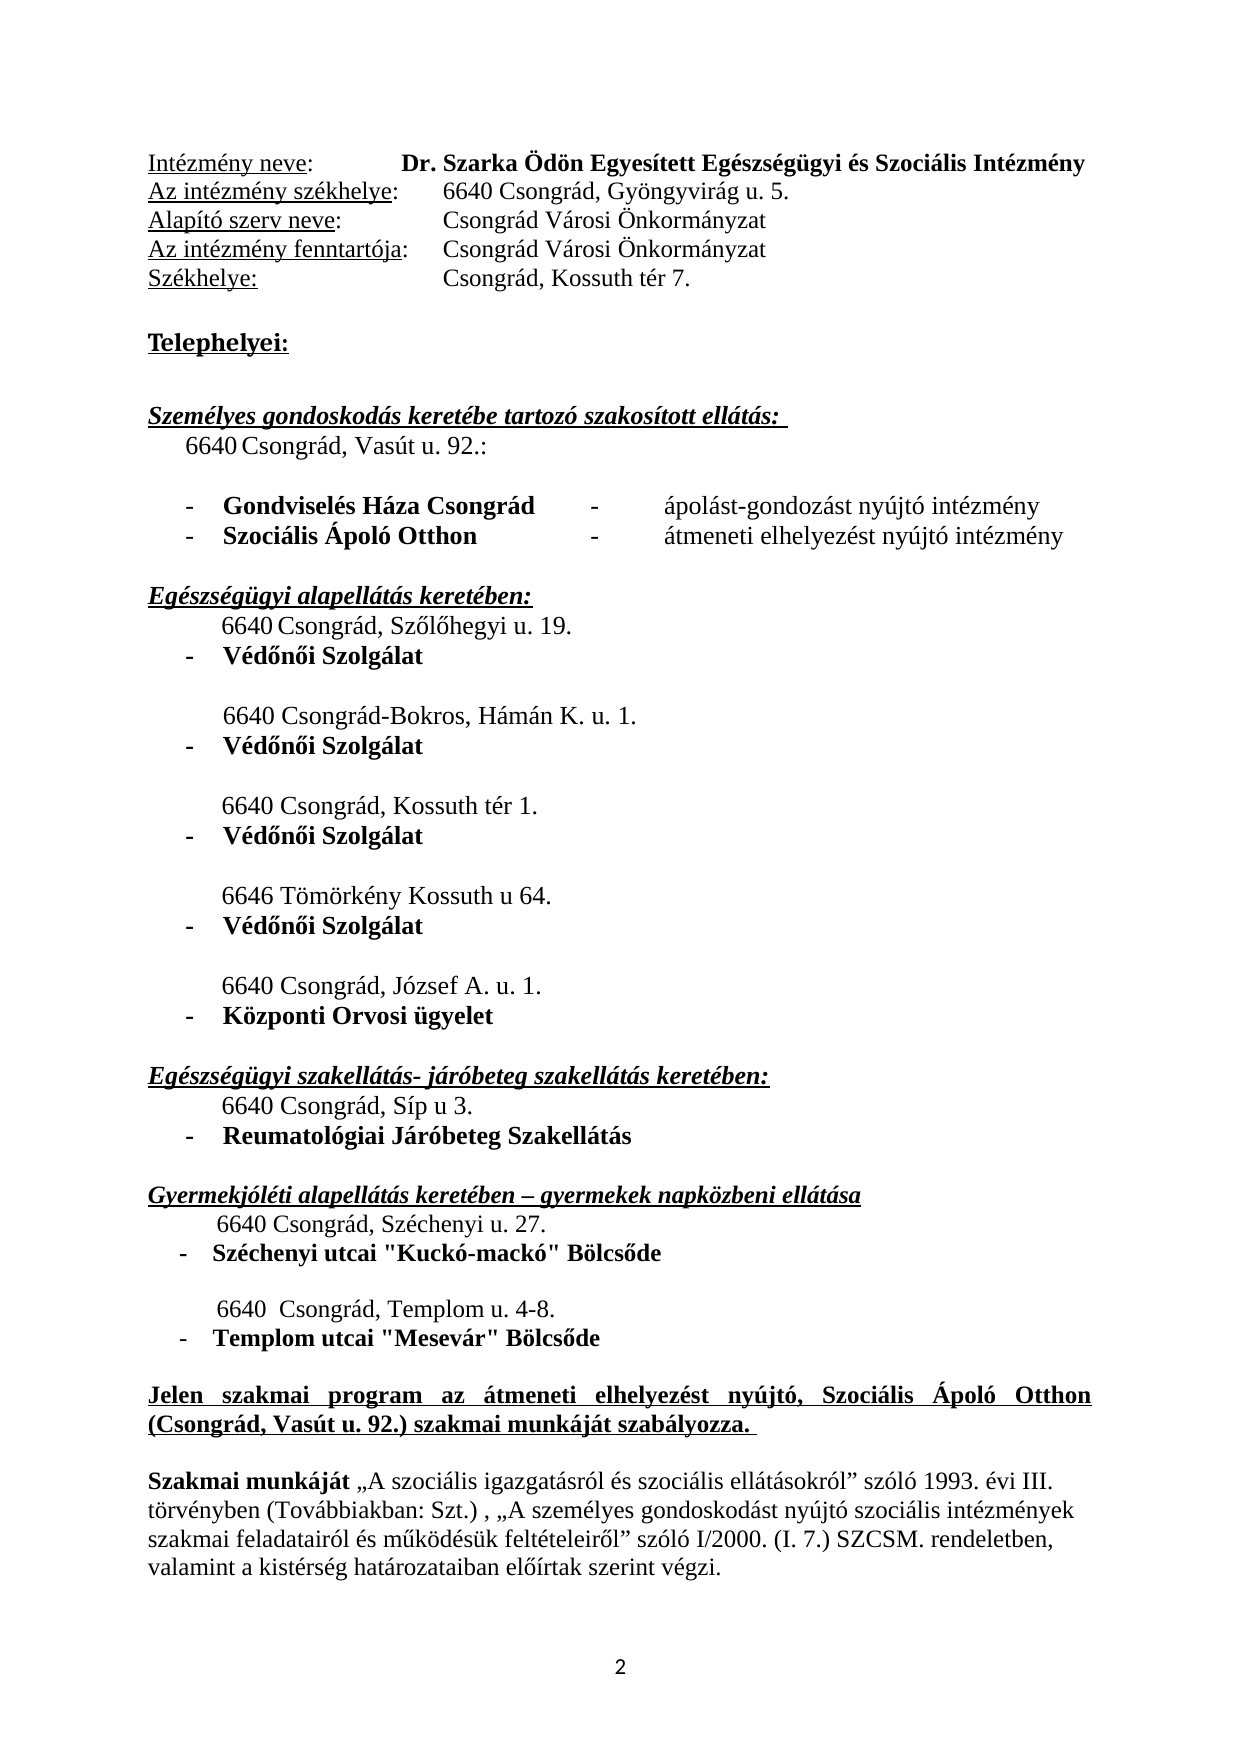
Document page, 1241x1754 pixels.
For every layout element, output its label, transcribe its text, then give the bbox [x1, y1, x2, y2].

list Reumatológiai Járóbeteg Szakellátás [185, 1120, 1093, 1150]
text Intézmény neve: Dr. Szarka Ödön Egyesített Egészségügyi és Szociális Intézmény [148, 148, 1093, 176]
list Védőnői Szolgálat [185, 910, 1093, 940]
text 6640 Csongrád-Bokros, Hámán K. u. 1. [223, 700, 1093, 730]
text Szakmai munkáját „A szociális igazgatásról és szociális ellátásokról” szóló 1993. évi III. törvényben (Továbbiakban: Szt.) , „A személyes gondoskodást nyújtó szociális intézmények szakmai feladatairól és működésük feltételeiről” szóló I/2000. (I. 7.) SZCSM. rendeletben, valamint a kistérség határozataiban előírtak szerint végzi. [148, 1466, 1093, 1581]
text 6640 Csongrád, Templom u. 4-8. - Templom utcai "Mesevár" Bölcsőde [148, 1294, 1093, 1352]
text Az intézmény székhelye: 6640 Csongrád, Gyöngyvirág u. 5. [148, 176, 1093, 205]
text Az intézmény fenntartója: Csongrád Városi Önkormányzat [148, 234, 1093, 263]
list Védőnői Szolgálat [185, 820, 1093, 850]
text Személyes gondoskodás keretébe tartozó szakosított ellátás: [148, 400, 1093, 430]
text Gyermekjóléti alapellátás keretében – gyermekek napközbeni ellátása [148, 1180, 1093, 1209]
list Szociális Ápoló Otthon - átmeneti elhelyezést nyújtó intézmény [185, 520, 1093, 550]
text 6640 Csongrád, Kossuth tér 1. [221, 790, 1093, 820]
text 6646 Tömörkény Kossuth u 64. [221, 880, 1093, 910]
text 6640 Csongrád, Síp u 3. [148, 1090, 1093, 1120]
list Védőnői Szolgálat [185, 640, 1093, 670]
list Védőnői Szolgálat [185, 730, 1093, 760]
list Központi Orvosi ügyelet [185, 1000, 1093, 1030]
list Csongrád, Szőlőhegyi u. 19. [221, 610, 1093, 640]
text Alapító szerv neve: Csongrád Városi Önkormányzat [148, 205, 1093, 234]
text 6640 Csongrád, Széchenyi u. 27. - Széchenyi utcai "Kuckó-mackó" Bölcsőde [148, 1209, 1093, 1294]
list Csongrád, Vasút u. 92.: [185, 430, 1093, 460]
text Egészségügyi alapellátás keretében: [148, 580, 1093, 610]
text Telephelyei: [148, 328, 1093, 358]
list Gondviselés Háza Csongrád - ápolást-gondozást nyújtó intézmény [185, 490, 1093, 520]
text Székhelye: Csongrád, Kossuth tér 7. [148, 263, 1093, 291]
text Jelen szakmai program az átmeneti elhelyezést nyújtó, Szociális Ápoló Otthon (Csongrád, Vasút u. 92.) szakmai munkáját szabályozza. [148, 1380, 1093, 1437]
text Egészségügyi szakellátás- járóbeteg szakellátás keretében: [148, 1060, 1093, 1090]
text 6640 Csongrád, József A. u. 1. [221, 970, 1093, 1000]
